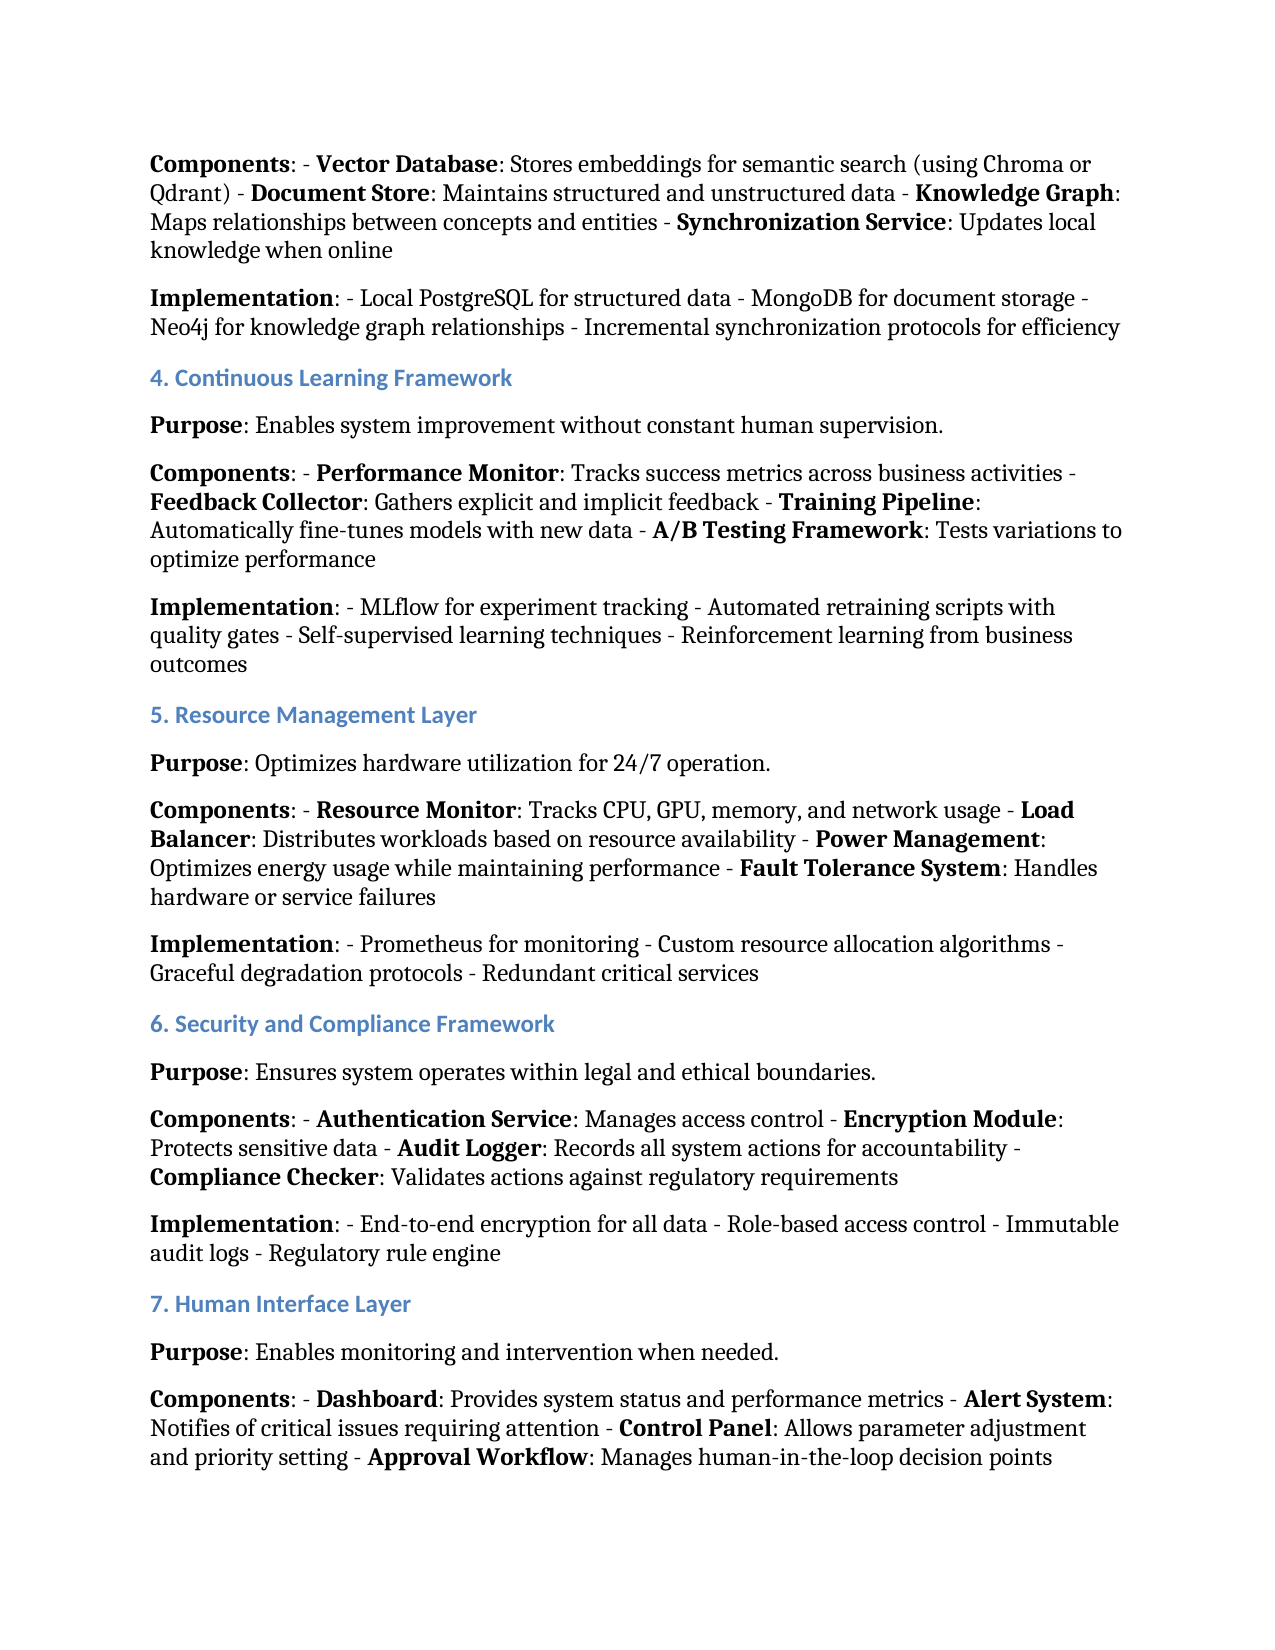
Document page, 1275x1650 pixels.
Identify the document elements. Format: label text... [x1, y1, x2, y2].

subtitle 5. Resource Management Layer [150, 700, 1125, 730]
text Components: - Resource Monitor: Tracks CPU, GPU, memory, and network usage - Load Balancer: Distributes workloads based on resource availability - Power Management: Optimizes energy usage while maintaining performance - Fault Tolerance System: Handles hardware or service failures [150, 796, 1125, 911]
subtitle 6. Security and Compliance Framework [150, 1008, 1125, 1039]
text Components: - Authentication Service: Manages access control - Encryption Module: Protects sensitive data - Audit Logger: Records all system actions for accountability - Compliance Checker: Validates actions against regulatory requirements [150, 1105, 1125, 1192]
text Purpose: Ensures system operates within legal and ethical boundaries. [150, 1058, 1125, 1087]
text Implementation: - End-to-end encryption for all data - Role-based access control - Immutable audit logs - Regulatory rule engine [150, 1210, 1125, 1268]
text Implementation: - Prometheus for monitoring - Custom resource allocation algorithms - Graceful degradation protocols - Redundant critical services [150, 930, 1125, 988]
text Components: - Vector Database: Stores embeddings for semantic search (using Chroma or Qdrant) - Document Store: Maintains structured and unstructured data - Knowledge Graph: Maps relationships between concepts and entities - Synchronization Service: Updates local knowledge when online [150, 150, 1125, 265]
text Implementation: - Local PostgreSQL for structured data - MongoDB for document storage - Neo4j for knowledge graph relationships - Incremental synchronization protocols for efficiency [150, 284, 1125, 341]
text Purpose: Enables monitoring and intervention when needed. [150, 1338, 1125, 1367]
text Components: - Dashboard: Provides system status and performance metrics - Alert System: Notifies of critical issues requiring attention - Control Panel: Allows parameter adjustment and priority setting - Approval Workflow: Manages human-in-the-loop decision points [150, 1385, 1125, 1472]
text Purpose: Optimizes hardware utilization for 24/7 operation. [150, 749, 1125, 778]
text Implementation: - MLflow for experiment tracking - Automated retraining scripts with quality gates - Self-supervised learning techniques - Reinforcement learning from business outcomes [150, 593, 1125, 679]
subtitle 4. Continuous Learning Framework [150, 362, 1125, 393]
subtitle 7. Human Interface Layer [150, 1289, 1125, 1319]
text Components: - Performance Monitor: Tracks success metrics across business activities - Feedback Collector: Gathers explicit and implicit feedback - Training Pipeline: Automatically fine-tunes models with new data - A/B Testing Framework: Tests variations to optimize performance [150, 459, 1125, 574]
text Purpose: Enables system improvement without constant human supervision. [150, 411, 1125, 440]
